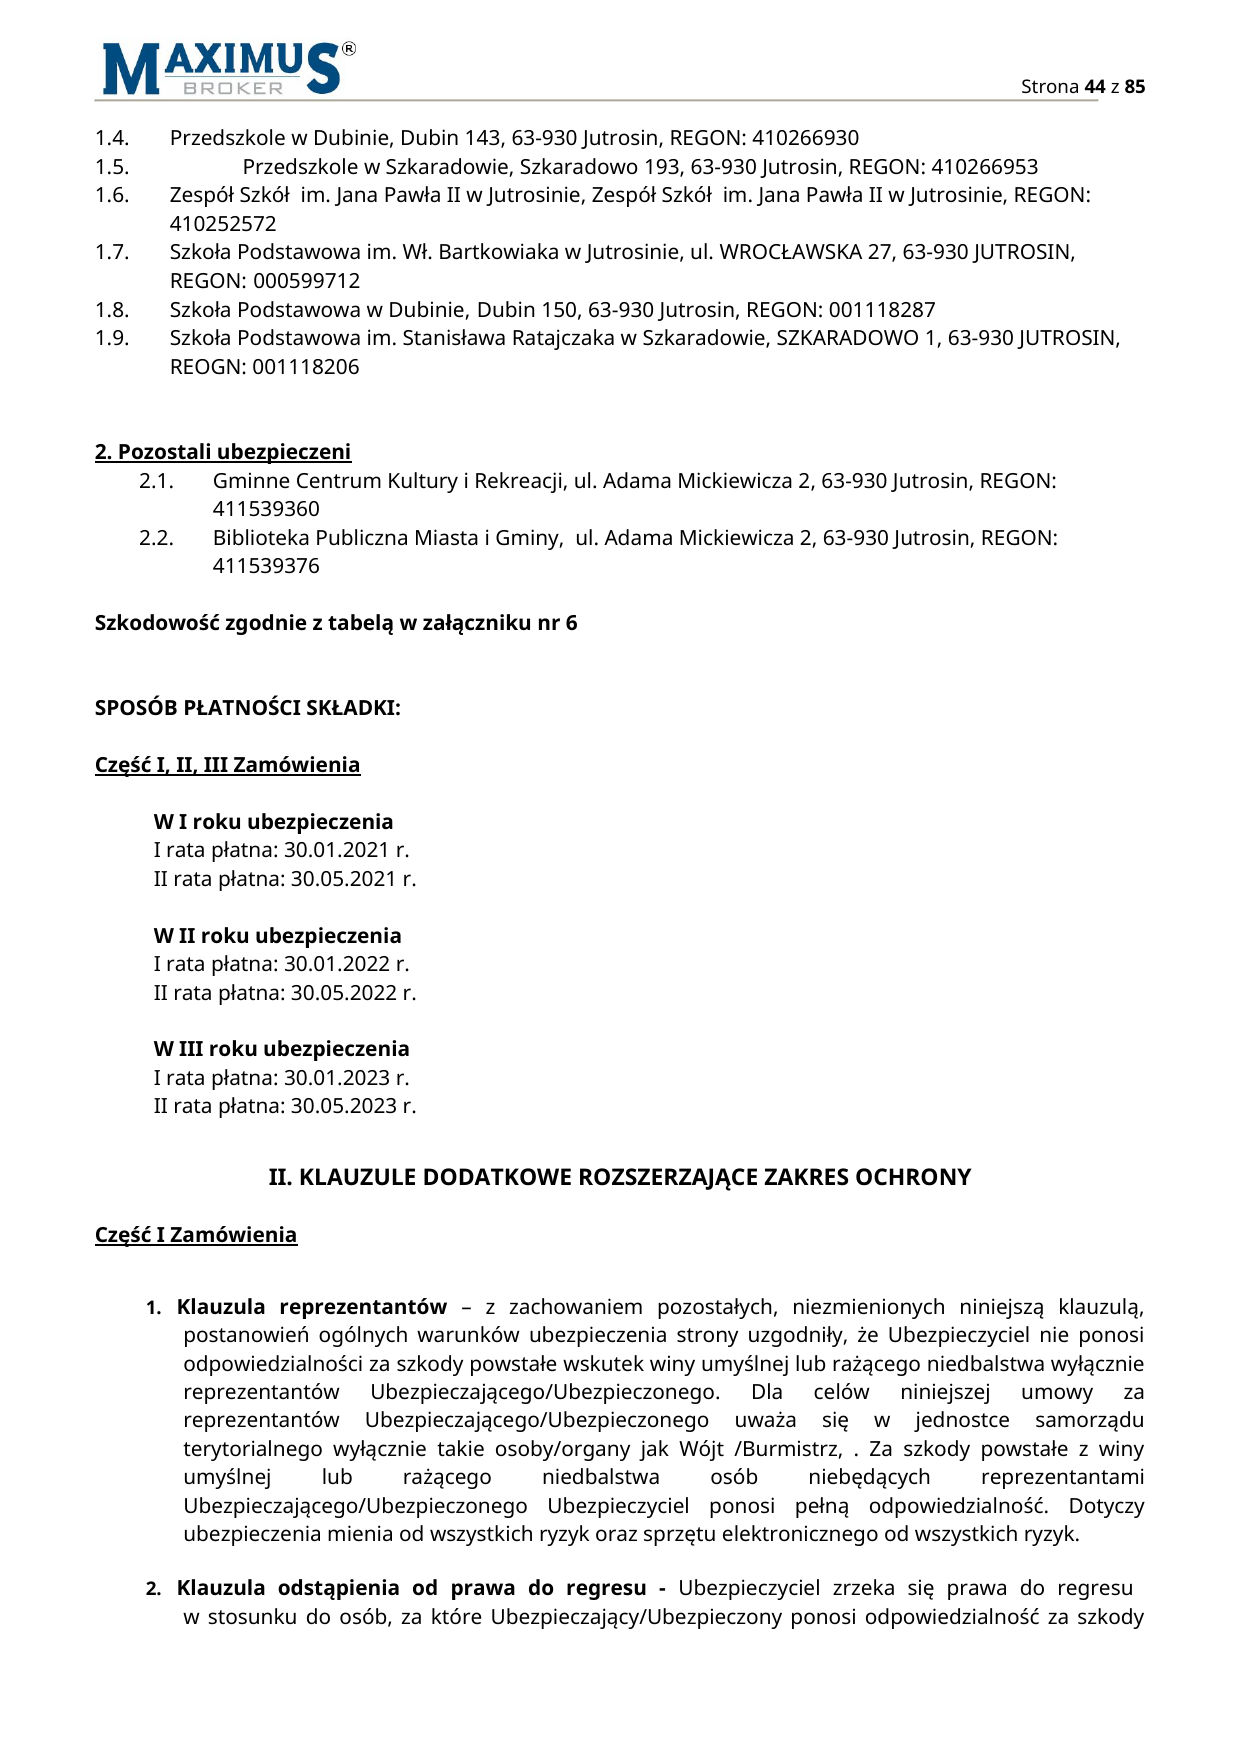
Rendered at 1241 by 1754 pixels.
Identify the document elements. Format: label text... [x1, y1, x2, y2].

list Przedszkole w Dubinie, Dubin 143, 63-930 Jutrosin, REGON: 410266930 [94, 123, 1146, 152]
text I rata płatna: 30.01.2021 r. [153, 835, 1146, 864]
text W III roku ubezpieczenia [153, 1034, 1146, 1063]
text W I roku ubezpieczenia [153, 807, 1146, 835]
list Przedszkole w Szkaradowie, Szkaradowo 193, 63-930 Jutrosin, REGON: 410266953 [94, 152, 1146, 180]
text Część I Zamówienia [94, 1220, 1146, 1249]
text SPOSÓB PŁATNOŚCI SKŁADKI: [94, 693, 1146, 722]
text I rata płatna: 30.01.2022 r. [153, 949, 1146, 978]
list Klauzula reprezentantów – z zachowaniem pozostałych, niezmienionych niniejszą klauzulą, postanowień ogólnych warunków ubezpieczenia strony uzgodniły, że Ubezpieczyciel nie ponosi odpowiedzialności za szkody powstałe wskutek winy umyślnej lub rażącego niedbalstwa wyłącznie reprezentantów Ubezpieczającego/Ubezpieczonego. Dla celów niniejszej umowy za reprezentantów Ubezpieczającego/Ubezpieczonego uważa się w jednostce samorządu terytorialnego wyłącznie takie osoby/organy jak Wójt /Burmistrz, . Za szkody powstałe z winy umyślnej lub rażącego niedbalstwa osób niebędących reprezentantami Ubezpieczającego/Ubezpieczonego Ubezpieczyciel ponosi pełną odpowiedzialność. Dotyczy ubezpieczenia mienia od wszystkich ryzyk oraz sprzętu elektronicznego od wszystkich ryzyk. [146, 1292, 1146, 1548]
list Biblioteka Publiczna Miasta i Gminy, ul. Adama Mickiewicza 2, 63-930 Jutrosin, REGON: 411539376 [139, 523, 1146, 579]
list Szkoła Podstawowa im. Stanisława Ratajczaka w Szkaradowie, SZKARADOWO 1, 63-930 JUTROSIN, REOGN: 001118206 [94, 323, 1146, 380]
text II rata płatna: 30.05.2021 r. [153, 864, 1146, 892]
text 2. Pozostali ubezpieczeni [94, 437, 1146, 466]
list Szkoła Podstawowa w Dubinie, Dubin 150, 63-930 Jutrosin, REGON: 001118287 [94, 295, 1146, 323]
text Część I, II, III Zamówienia [94, 750, 1146, 778]
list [146, 1573, 1146, 1630]
text W II roku ubezpieczenia [153, 921, 1146, 949]
list Szkoła Podstawowa im. Wł. Bartkowiaka w Jutrosinie, ul. WROCŁAWSKA 27, 63-930 JUTROSIN, REGON: 000599712 [94, 237, 1146, 295]
text Szkodowość zgodnie z tabelą w załączniku nr 6 [94, 608, 1146, 636]
picture [97, 37, 362, 99]
list Gminne Centrum Kultury i Rekreacji, ul. Adama Mickiewicza 2, 63-930 Jutrosin, REGON: 411539360 [139, 466, 1146, 523]
text II rata płatna: 30.05.2022 r. [153, 978, 1146, 1006]
list Zespół Szkół im. Jana Pawła II w Jutrosinie, Zespół Szkół im. Jana Pawła II w Jutrosinie, REGON: 410252572 [94, 180, 1146, 237]
text I rata płatna: 30.01.2023 r. [153, 1063, 1146, 1091]
subtitle II. KLAUZULE DODATKOWE ROZSZERZAJĄCE ZAKRES OCHRONY [94, 1161, 1146, 1192]
text II rata płatna: 30.05.2023 r. [153, 1091, 1146, 1120]
